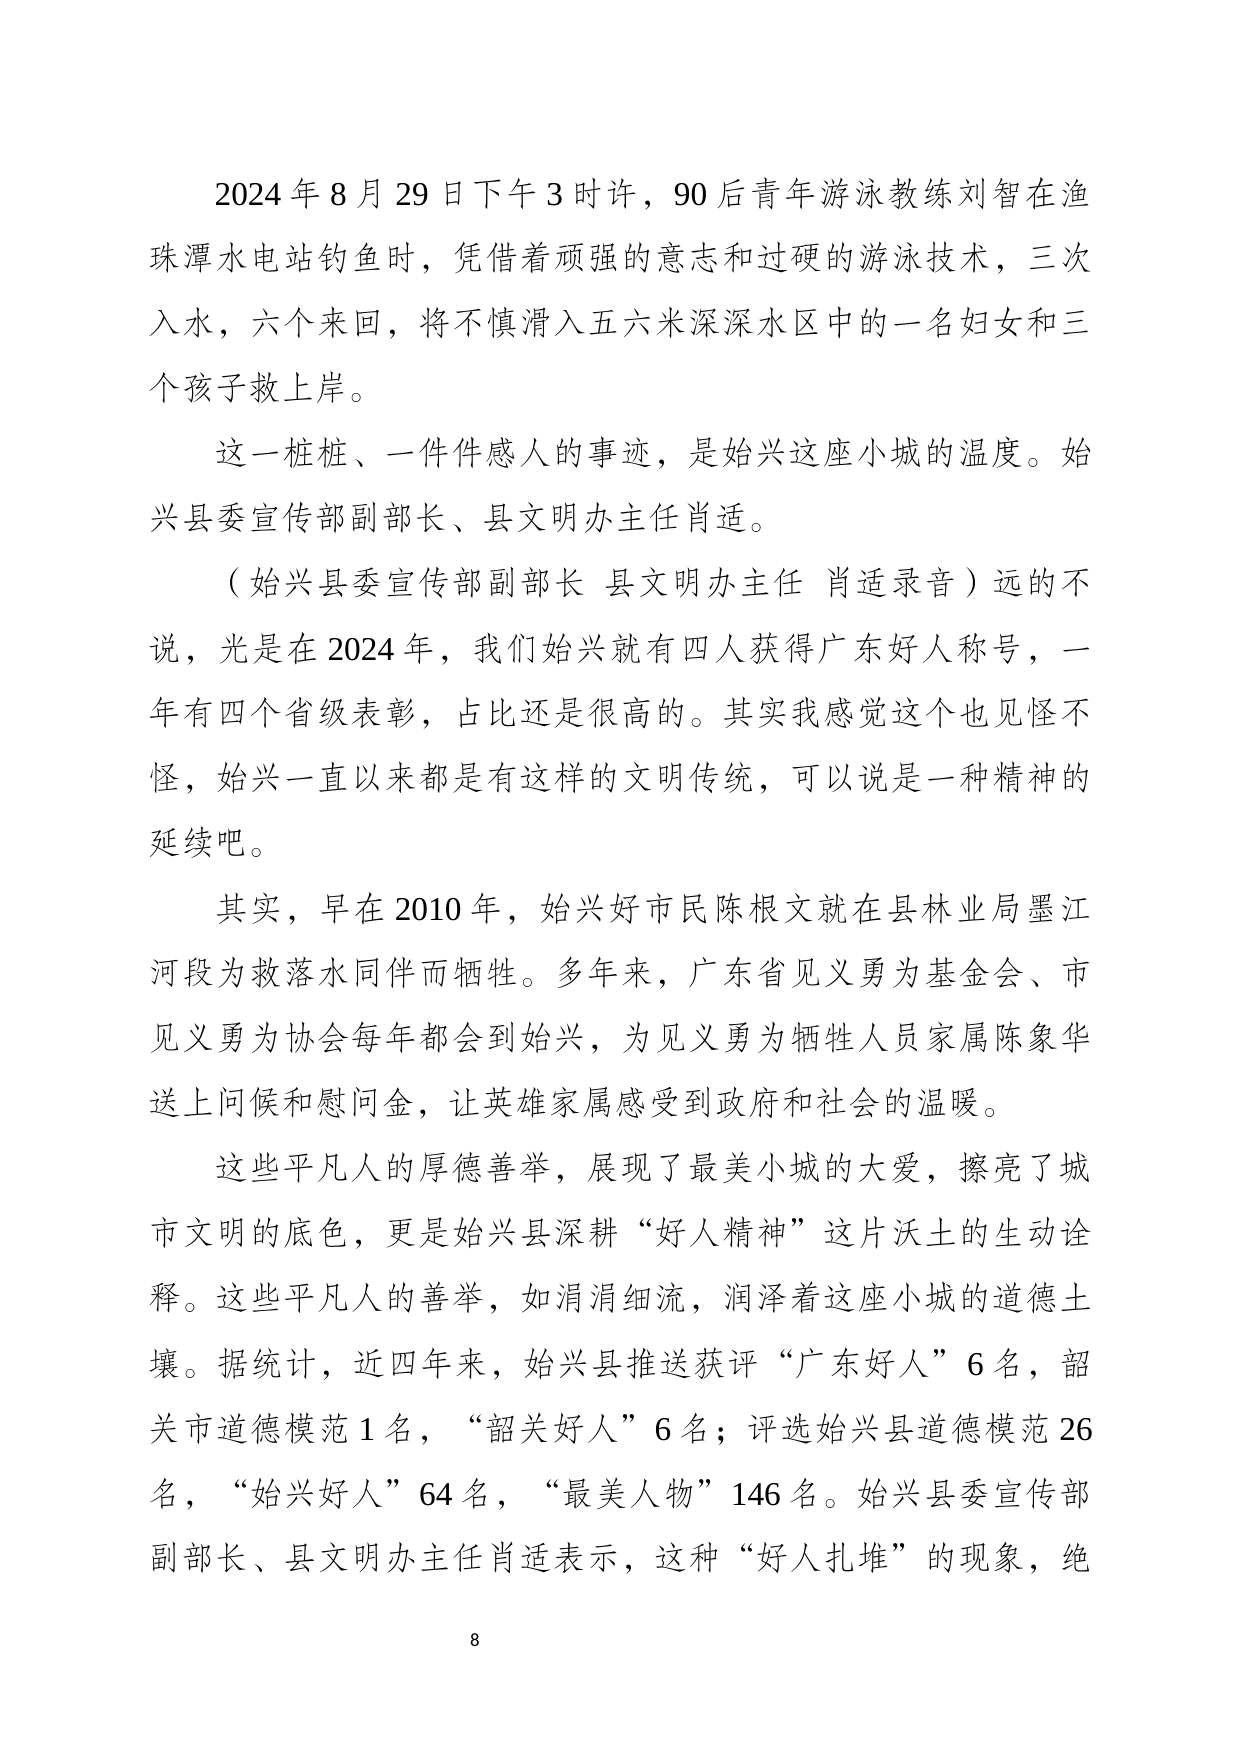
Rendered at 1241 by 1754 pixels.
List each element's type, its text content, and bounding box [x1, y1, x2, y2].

text 这一桩桩、一件件感人的事迹，是始兴这座小城的温度。始兴县委宣传部副部长、县文明办主任肖适。 [148, 422, 1093, 552]
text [148, 1137, 1093, 1592]
text 其实，早在2010年，始兴好市民陈根文就在县林业局墨江河段为救落水同伴而牺牲。多年来，广东省见义勇为基金会、市见义勇为协会每年都会到始兴，为见义勇为牺牲人员家属陈象华送上问候和慰问金，让英雄家属感受到政府和社会的温暖。 [148, 877, 1093, 1137]
text （始兴县委宣传部副部长 县文明办主任 肖适录音）远的不说，光是在2024年，我们始兴就有四人获得广东好人称号，一年有四个省级表彰，占比还是很高的。其实我感觉这个也见怪不怪，始兴一直以来都是有这样的文明传统，可以说是一种精神的延续吧。 [148, 552, 1093, 877]
text 2024年8月29日下午3时许，90后青年游泳教练刘智在渔珠潭水电站钓鱼时，凭借着顽强的意志和过硬的游泳技术，三次入水，六个来回，将不慎滑入五六米深深水区中的一名妇女和三个孩子救上岸。 [148, 162, 1093, 422]
